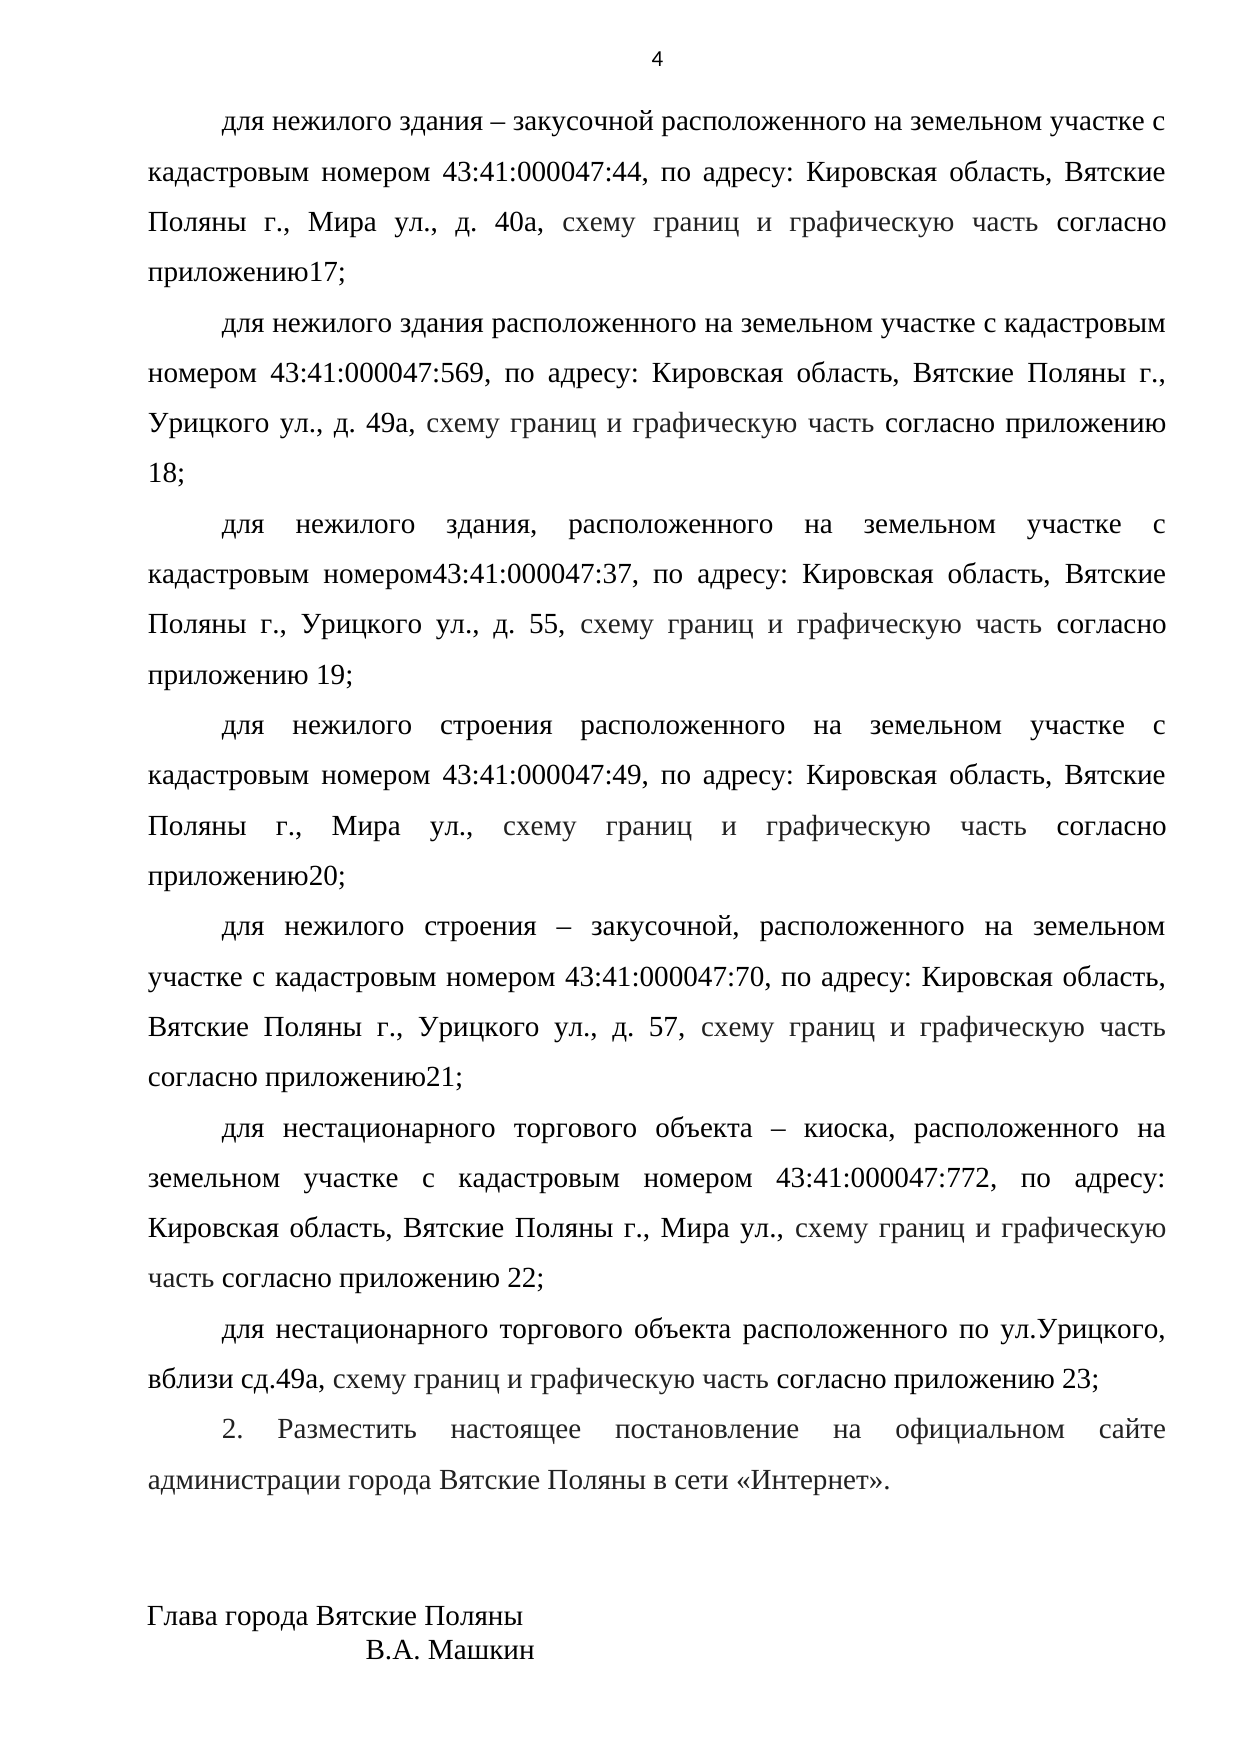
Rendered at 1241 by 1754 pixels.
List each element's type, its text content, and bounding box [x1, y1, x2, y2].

text для нежилого строения расположенного на земельном участке с кадастровым номером 43:41:000047:49, по адресу: Кировская область, Вятские Поляны г., Мира ул., схему границ и графическую часть согласно приложению20; [148, 707, 1167, 892]
text 2. Разместить настоящее постановление на официальном сайте администрации города Вятские Поляны в сети «Интернет». [148, 1412, 1167, 1495]
text для нежилого здания расположенного на земельном участке с кадастровым номером 43:41:000047:569, по адресу: Кировская область, Вятские Поляны г., Урицкого ул., д. 49а, схему границ и графическую часть согласно приложению 18; [148, 305, 1167, 489]
text В.А. Машкин [147, 1632, 1167, 1666]
text для нежилого здания – закусочной расположенного на земельном участке с кадастровым номером 43:41:000047:44, по адресу: Кировская область, Вятские Поляны г., Мира ул., д. 40а, схему границ и графическую часть согласно приложению17; [148, 103, 1167, 288]
text для нежилого здания, расположенного на земельном участке с кадастровым номером43:41:000047:37, по адресу: Кировская область, Вятские Поляны г., Урицкого ул., д. 55, схему границ и графическую часть согласно приложению 19; [148, 506, 1167, 690]
text Глава города Вятские Поляны [147, 1598, 1167, 1632]
text для нестационарного торгового объекта – киоска, расположенного на земельном участке с кадастровым номером 43:41:000047:772, по адресу: Кировская область, Вятские Поляны г., Мира ул., схему границ и графическую часть согласно приложению 22; [148, 1110, 1167, 1294]
text для нестационарного торгового объекта расположенного по ул.Урицкого, вблизи сд.49а, схему границ и графическую часть согласно приложению 23; [148, 1311, 1167, 1395]
text для нежилого строения – закусочной, расположенного на земельном участке с кадастровым номером 43:41:000047:70, по адресу: Кировская область, Вятские Поляны г., Урицкого ул., д. 57, схему границ и графическую часть согласно приложению21; [148, 908, 1167, 1093]
